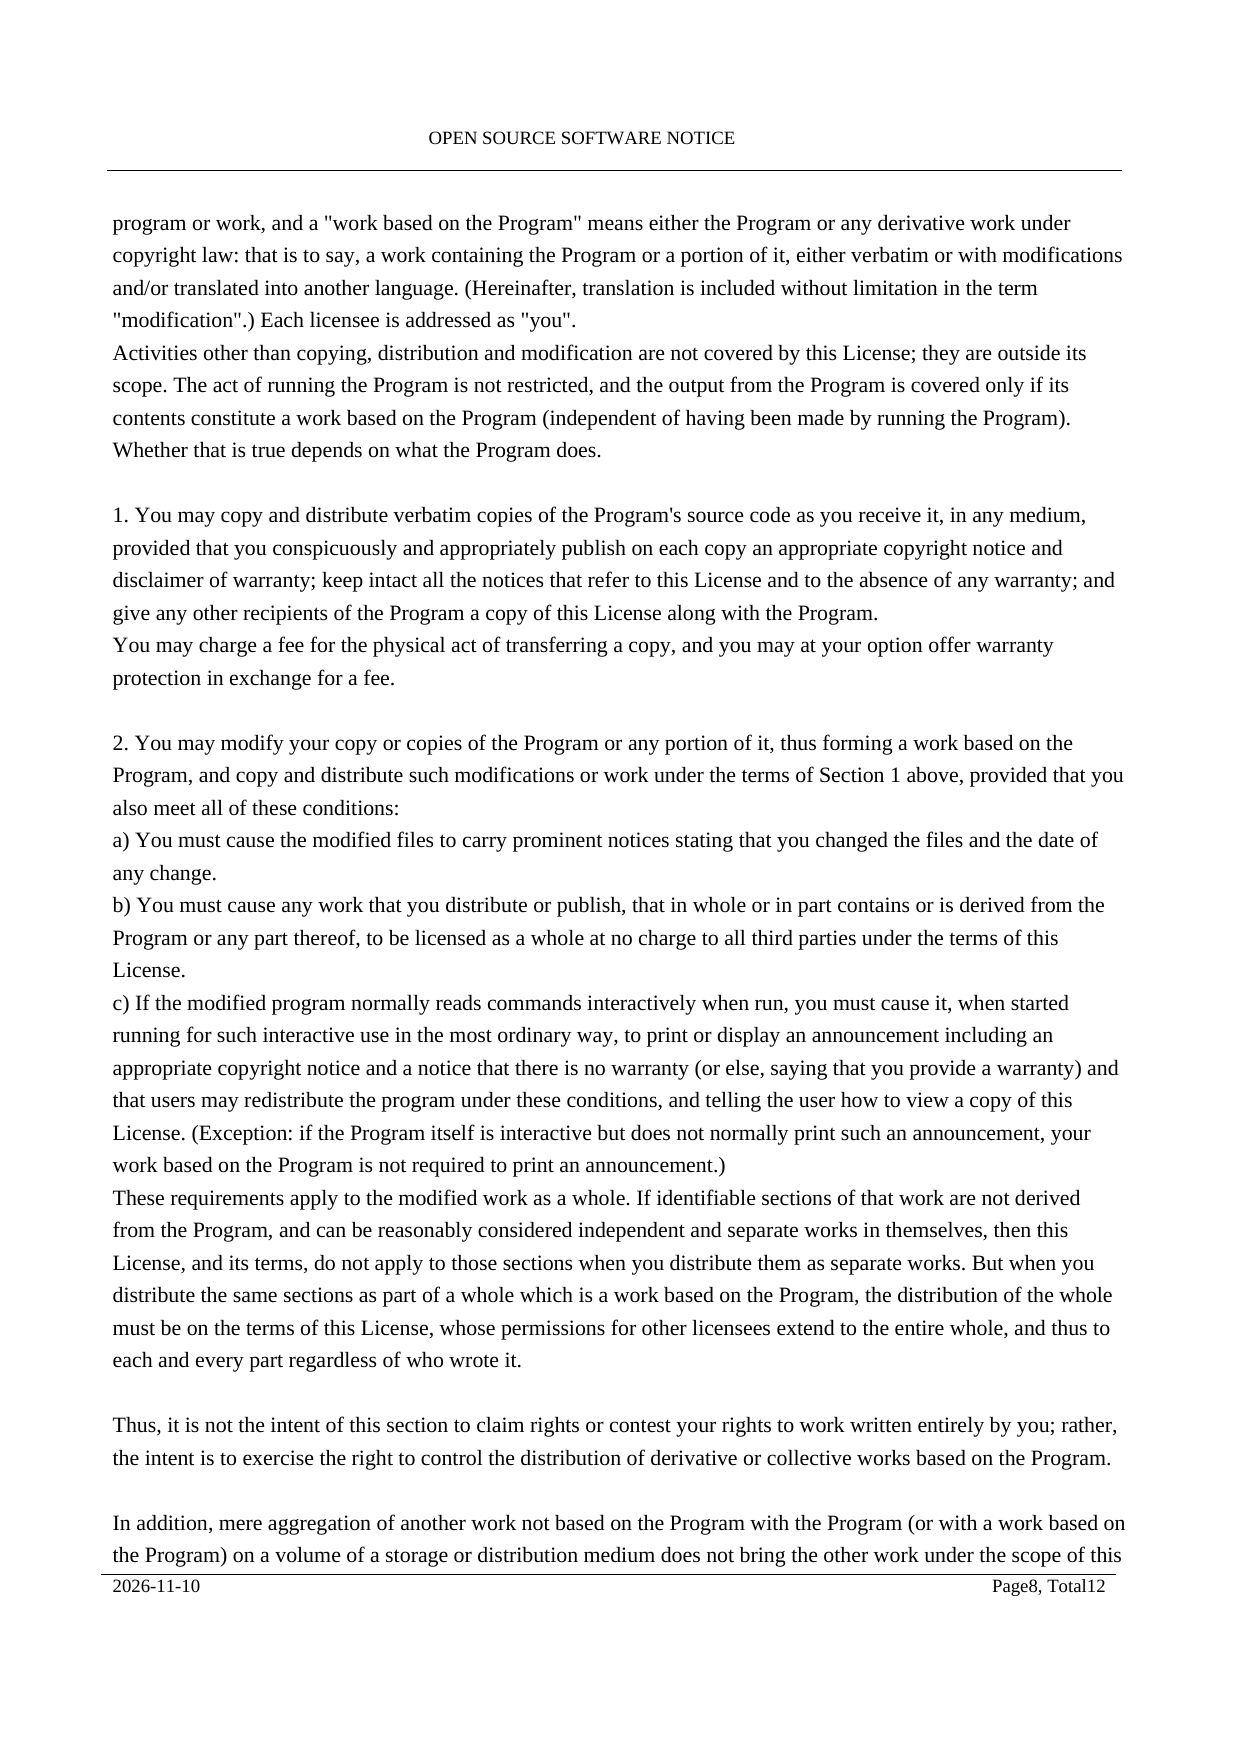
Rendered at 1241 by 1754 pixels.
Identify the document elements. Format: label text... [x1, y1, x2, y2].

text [112, 206, 1128, 336]
text Thus, it is not the intent of this section to claim rights or contest your rights to work written entirely by you; rather, the intent is to exercise the right to control the distribution of derivative or collective works based on the Program. [112, 1409, 1128, 1474]
text c) If the modified program normally reads commands interactively when run, you must cause it, when started running for such interactive use in the most ordinary way, to print or display an announcement including an appropriate copyright notice and a notice that there is no warranty (or else, saying that you provide a warranty) and that users may redistribute the program under these conditions, and telling the user how to view a copy of this License. (Exception: if the Program itself is interactive but does not normally print such an announcement, your work based on the Program is not required to print an announcement.) [112, 986, 1128, 1181]
text These requirements apply to the modified work as a whole. If identifiable sections of that work are not derived from the Program, and can be reasonably considered independent and separate works in themselves, then this License, and its terms, do not apply to those sections when you distribute them as separate works. But when you distribute the same sections as part of a whole which is a work based on the Program, the distribution of the whole must be on the terms of this License, whose permissions for other licensees extend to the entire whole, and thus to each and every part regardless of who wrote it. [112, 1181, 1128, 1376]
text Activities other than copying, distribution and modification are not covered by this License; they are outside its scope. The act of running the Program is not restricted, and the output from the Program is covered only if its contents constitute a work based on the Program (independent of having been made by running the Program). Whether that is true depends on what the Program does. [112, 336, 1128, 466]
text a) You must cause the modified files to carry prominent notices stating that you changed the files and the date of any change. [112, 824, 1128, 889]
text 2. You may modify your copy or copies of the Program or any portion of it, thus forming a work based on the Program, and copy and distribute such modifications or work under the terms of Section 1 above, provided that you also meet all of these conditions: [112, 726, 1128, 824]
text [112, 1506, 1128, 1571]
text b) You must cause any work that you distribute or publish, that in whole or in part contains or is derived from the Program or any part thereof, to be licensed as a whole at no charge to all third parties under the terms of this License. [112, 889, 1128, 986]
text You may charge a fee for the physical act of transferring a copy, and you may at your option offer warranty protection in exchange for a fee. [112, 629, 1128, 694]
text 1. You may copy and distribute verbatim copies of the Program's source code as you receive it, in any medium, provided that you conspicuously and appropriately publish on each copy an appropriate copyright notice and disclaimer of warranty; keep intact all the notices that refer to this License and to the absence of any warranty; and give any other recipients of the Program a copy of this License along with the Program. [112, 499, 1128, 629]
